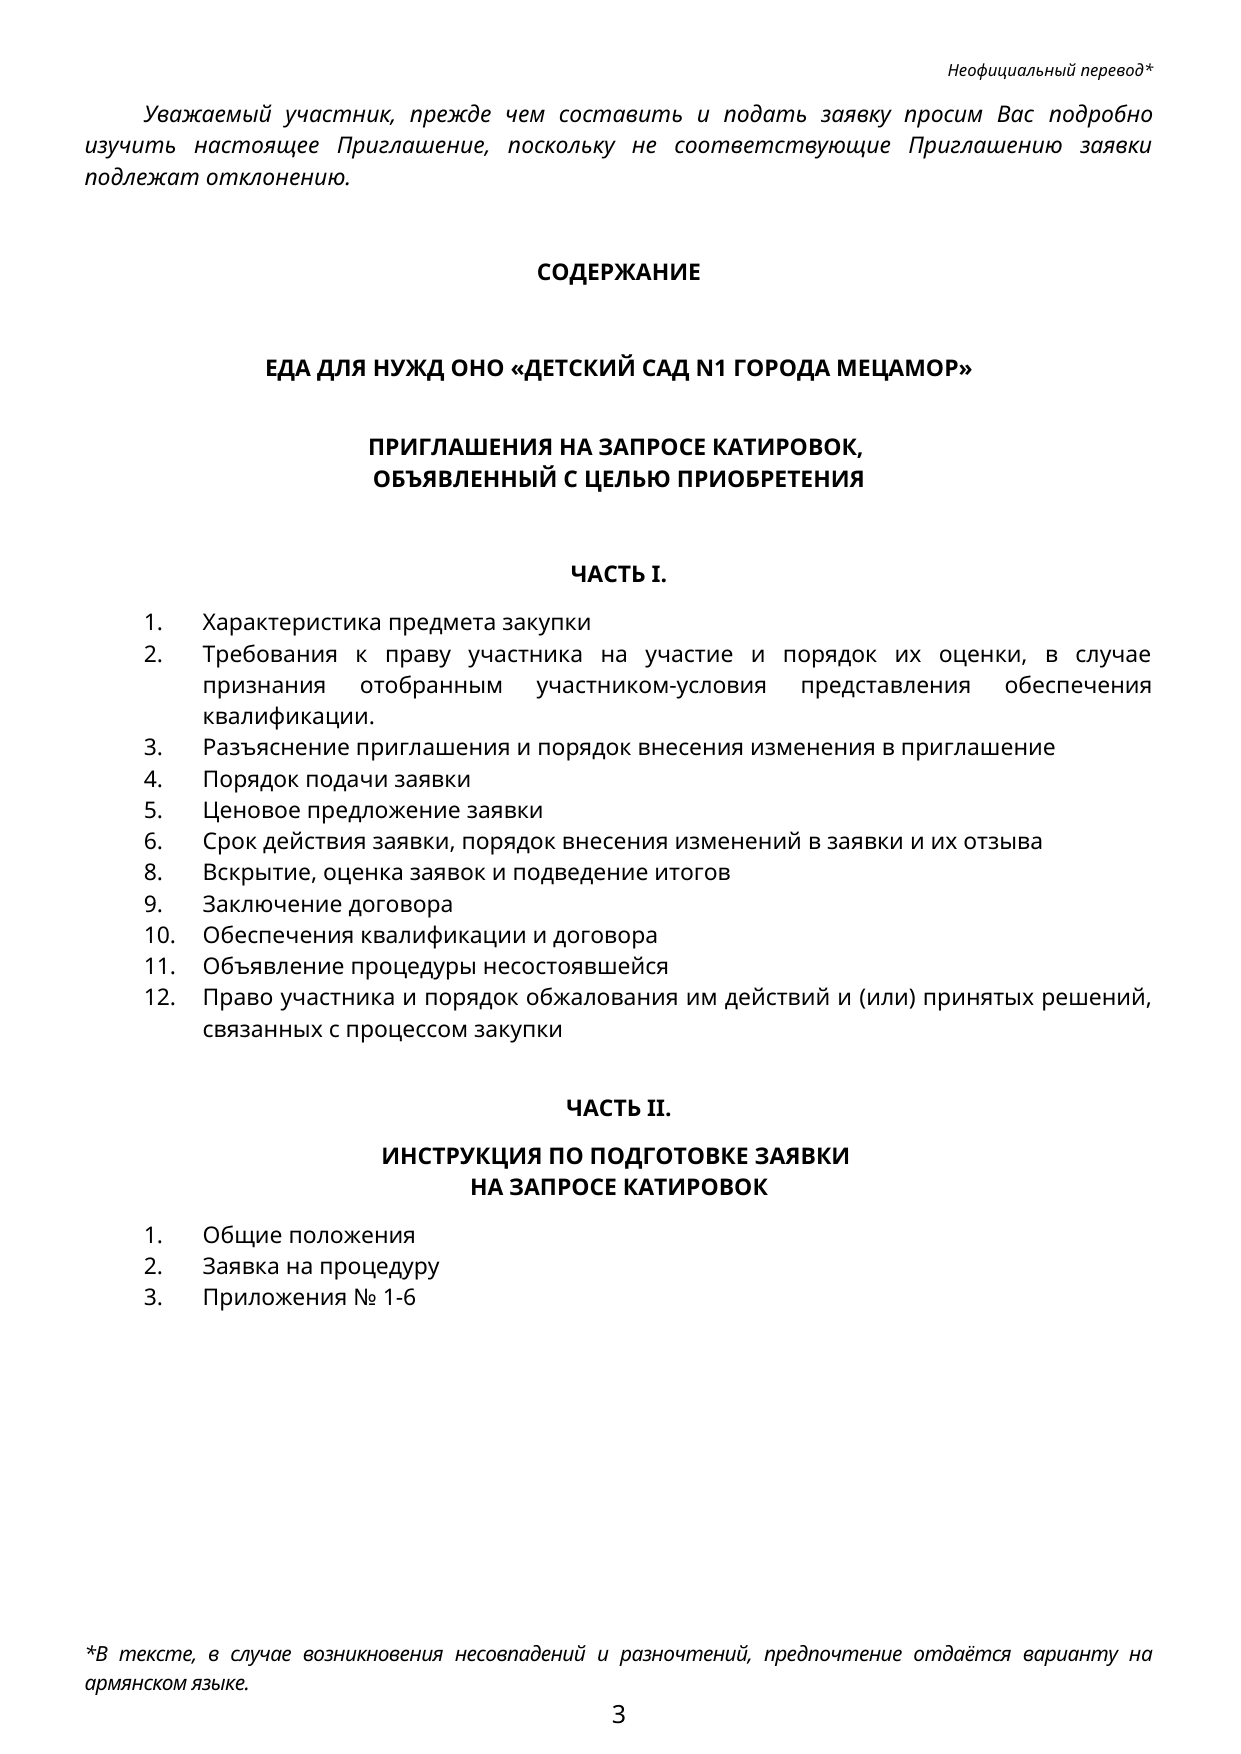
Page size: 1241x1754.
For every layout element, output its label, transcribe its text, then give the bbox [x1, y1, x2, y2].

text 2. Заявка на процедуру [143, 1250, 1153, 1281]
text 4. Порядок подачи заявки [143, 762, 1153, 794]
text 8. Вскрытие, оценка заявок и подведение итогов [143, 856, 1153, 887]
text 3. Разъяснение приглашения и порядок внесения изменения в приглашение [143, 731, 1153, 762]
text 12. Право участника и порядок обжалования им действий и (или) принятых решений, связанных с процессом закупки [143, 981, 1153, 1044]
text 9. Заключение договора [143, 887, 1153, 919]
text СОДЕРЖАНИЕ [84, 256, 1153, 287]
text 1. Общие положения [143, 1219, 1153, 1250]
text 10. Обеспечения квалификации и договора [143, 919, 1153, 950]
text ЧАСТЬ I. [84, 558, 1153, 589]
text ИНСТРУКЦИЯ ПО ПОДГОТОВКЕ ЗАЯВКИ НА ЗАПРОСЕ КАТИРОВОК [84, 1139, 1153, 1202]
text 1. Характеристика предмета закупки [143, 606, 1153, 637]
text 2. Требования к праву участника на участие и порядок их оценки, в случае признания отобранным участником-условия представления обеспечения квалификации. [143, 637, 1153, 731]
text 11. Объявление процедуры несостоявшейся [143, 950, 1153, 981]
text 6. Срок действия заявки, порядок внесения изменений в заявки и их отзыва [143, 825, 1153, 856]
text ЧАСТЬ II. [84, 1092, 1153, 1123]
text Уважаемый участник, прежде чем составить и подать заявку просим Вас подробно изучить настоящее Приглашение, поскольку не соответствующие Приглашению заявки подлежат отклонению. [84, 98, 1153, 192]
text 3. Приложения № 1-6 [143, 1281, 1153, 1312]
text 5. Ценовое предложение заявки [143, 794, 1153, 825]
text ПРИГЛАШЕНИЯ НА ЗАПРОСЕ КАТИРОВОК, ОБЪЯВЛЕННЫЙ С ЦЕЛЬЮ ПРИОБРЕТЕНИЯ [84, 431, 1153, 494]
text ЕДА ДЛЯ НУЖД ОНО «ДЕТСКИЙ САД N1 ГОРОДА МЕЦАМОР» [84, 352, 1153, 383]
